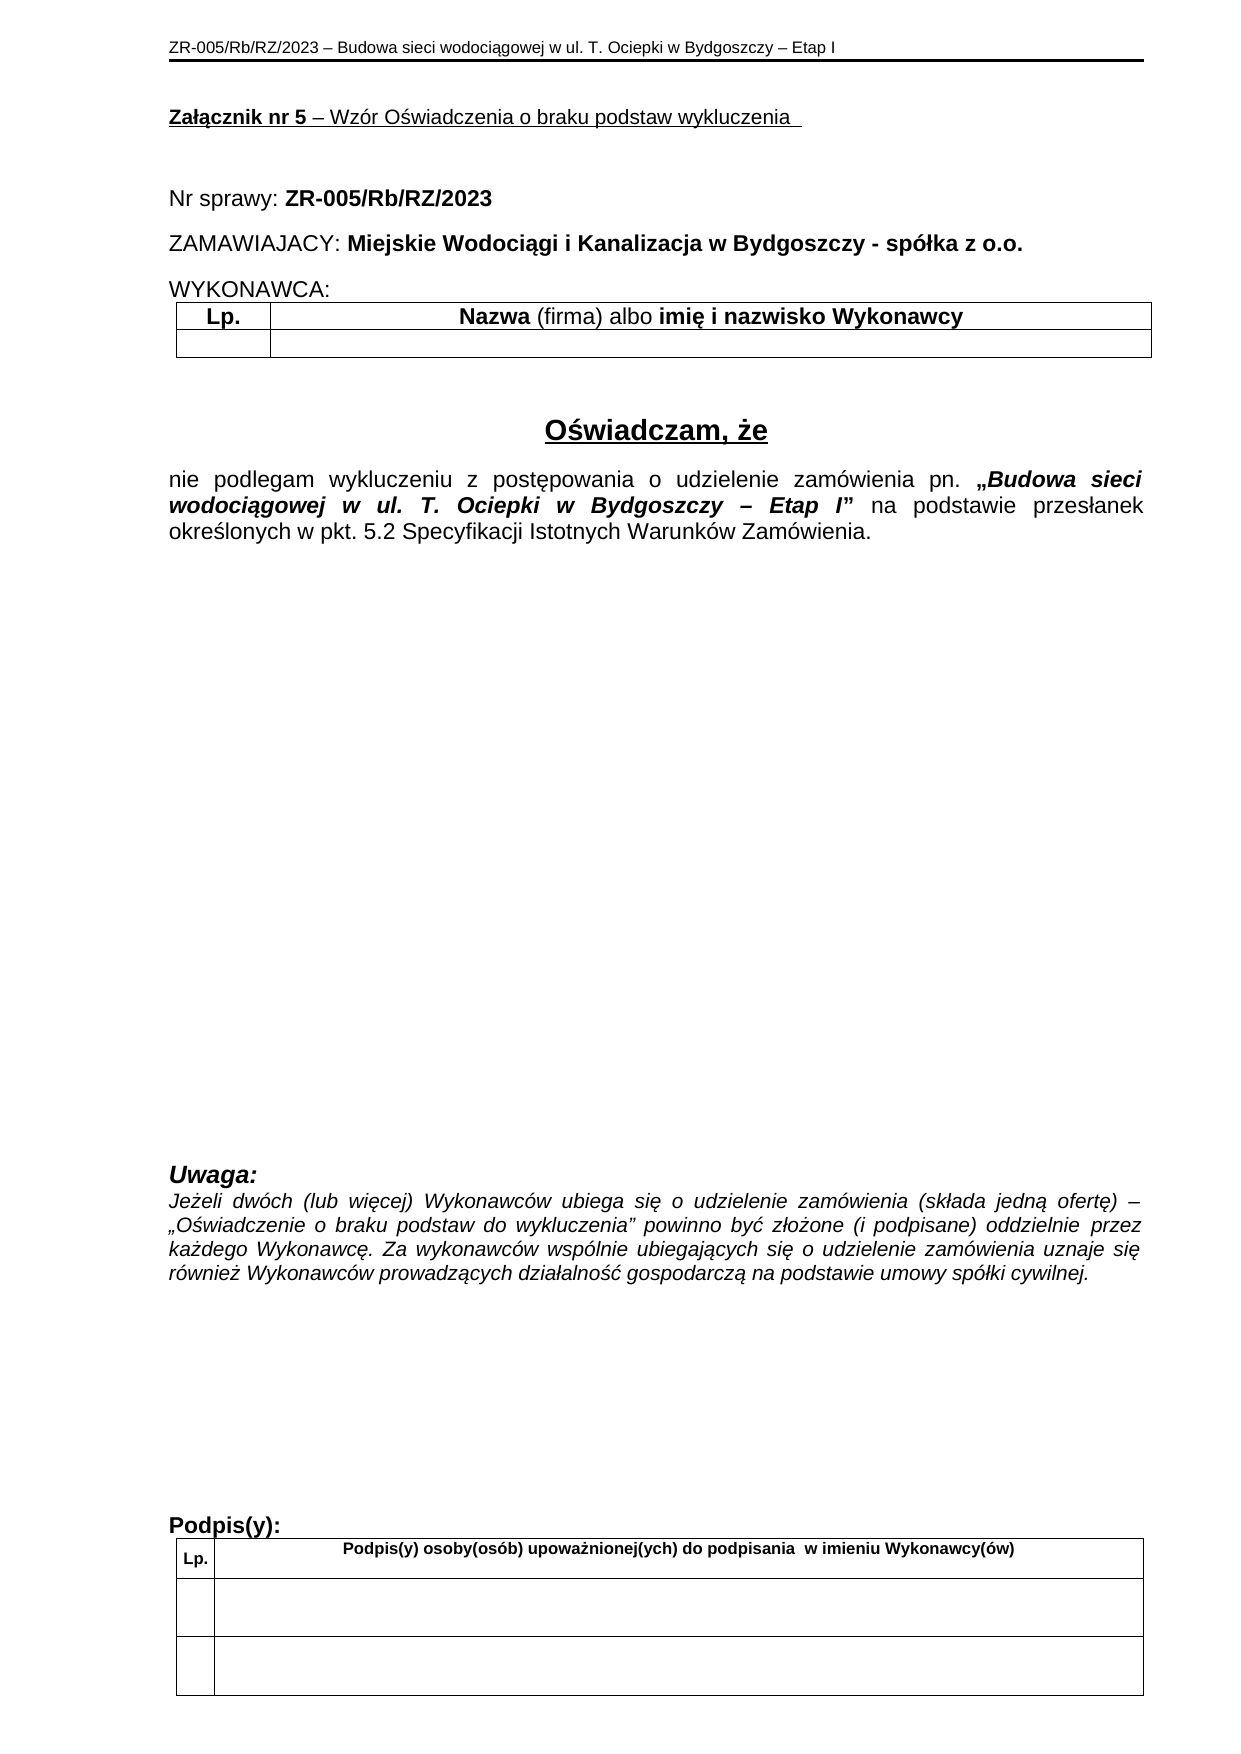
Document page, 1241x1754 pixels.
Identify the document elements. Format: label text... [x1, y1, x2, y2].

text Uwaga: [169, 1160, 1144, 1189]
text ZAMAWIAJACY: Miejskie Wodociągi i Kanalizacja w Bydgoszczy - spółka z o.o. [169, 230, 1144, 256]
table_header Nazwa (firma) albo imię i nazwisko Wykonawcy [271, 303, 1151, 329]
table_header Lp. [177, 303, 270, 329]
list Oświadczam, że [169, 413, 1144, 446]
table_cell [177, 330, 270, 357]
text Nr sprawy: ZR-005/Rb/RZ/2023 [169, 184, 1144, 211]
text nie podlegam wykluczeniu z postępowania o udzielenie zamówienia pn. „Budowa sieci wodociągowej w ul. T. Ociepki w Bydgoszczy – Etap I” na podstawie przesłanek określonych w pkt. 5.2 Specyfikacji Istotnych Warunków Zamówienia. [169, 466, 1144, 545]
text WYKONAWCA: [169, 276, 1144, 302]
text Załącznik nr 5 – Wzór Oświadczenia o braku podstaw wykluczenia [169, 105, 1144, 129]
table_cell [271, 330, 1151, 357]
text Jeżeli dwóch (lub więcej) Wykonawców ubiega się o udzielenie zamówienia (składa jedną ofertę) – „Oświadczenie o braku podstaw do wykluczenia” powinno być złożone (i podpisane) oddzielnie przez każdego Wykonawcę. Za wykonawców wspólnie ubiegających się o udzielenie zamówienia uznaje się również Wykonawców prowadzących działalność gospodarczą na podstawie umowy spółki cywilnej. [169, 1189, 1144, 1285]
